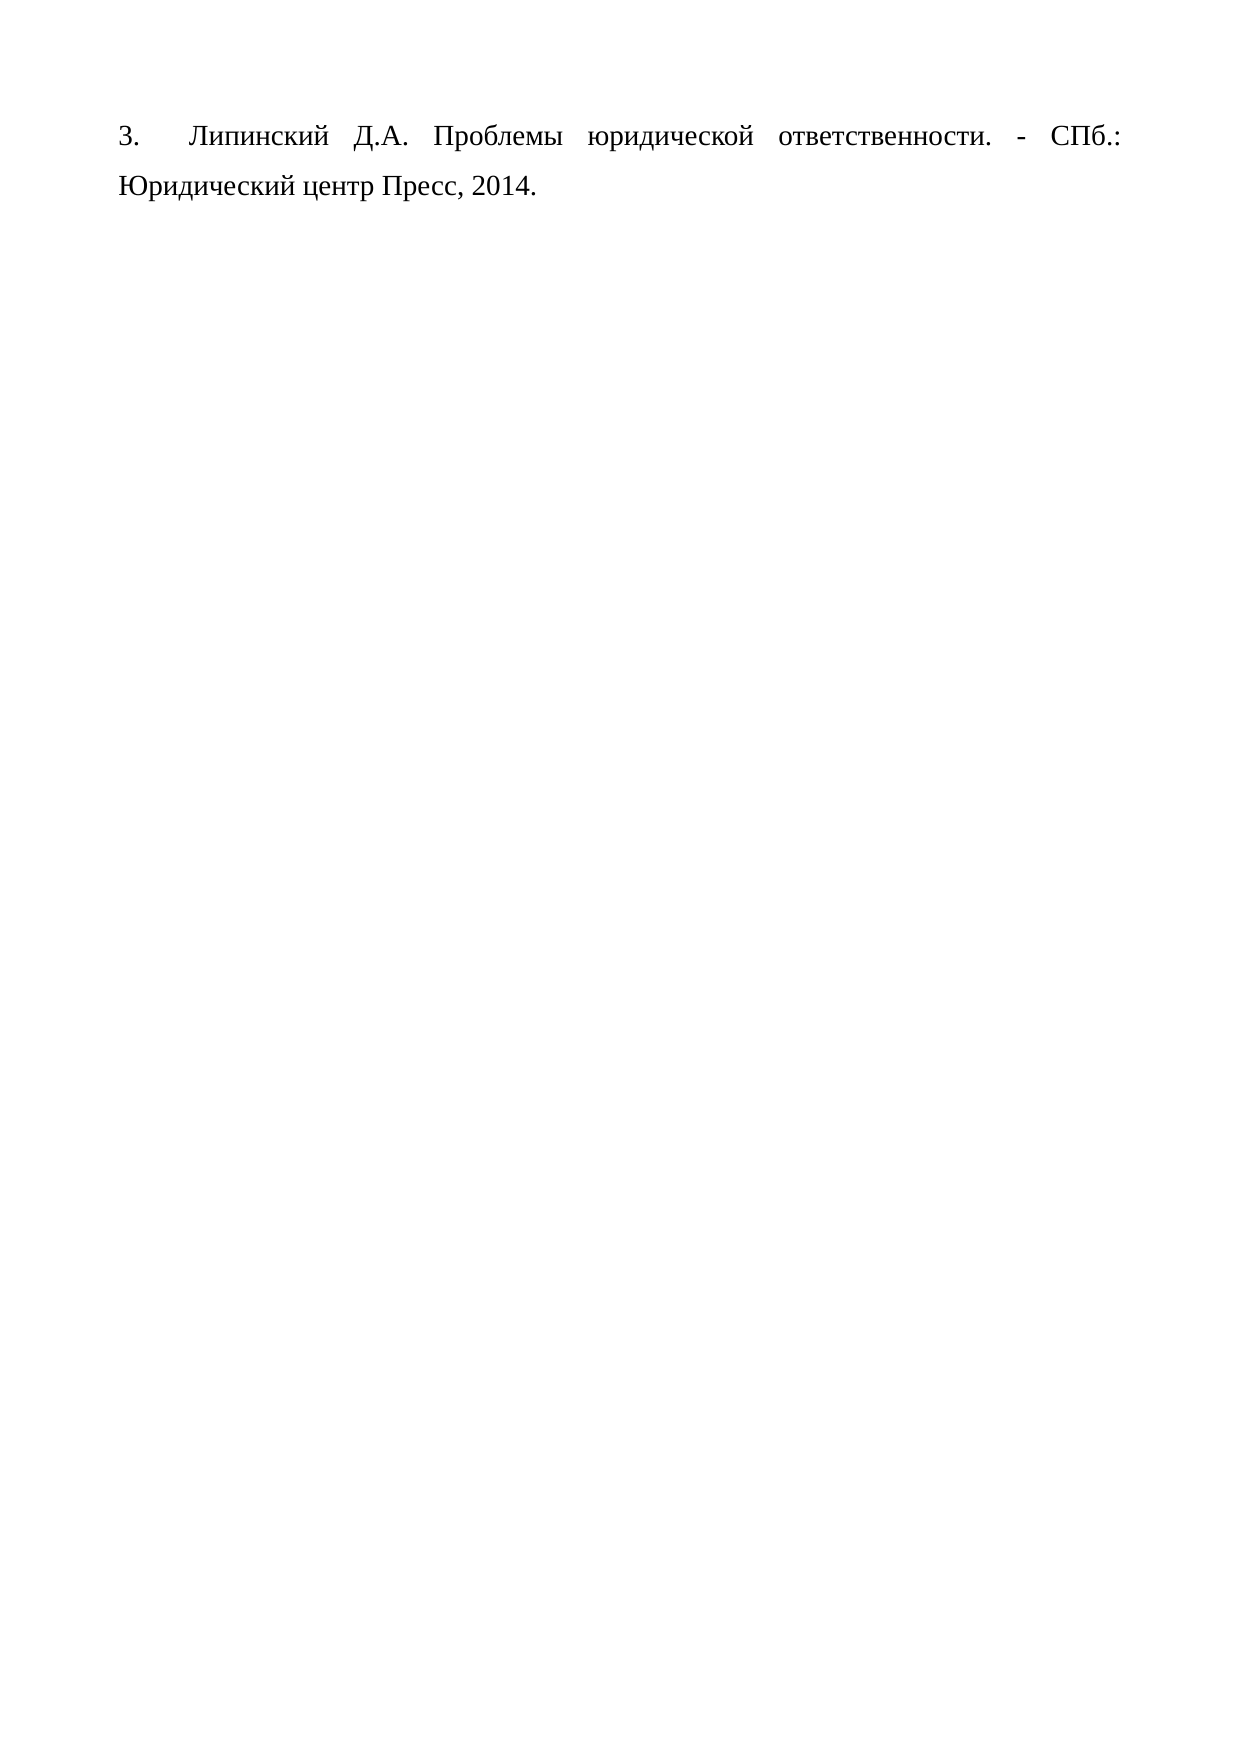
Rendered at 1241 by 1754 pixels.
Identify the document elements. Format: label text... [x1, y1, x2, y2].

text 3. Липинский Д.А. Проблемы юридической ответственности. - СПб.: Юридический центр Пресс, 2014. [118, 118, 1122, 202]
